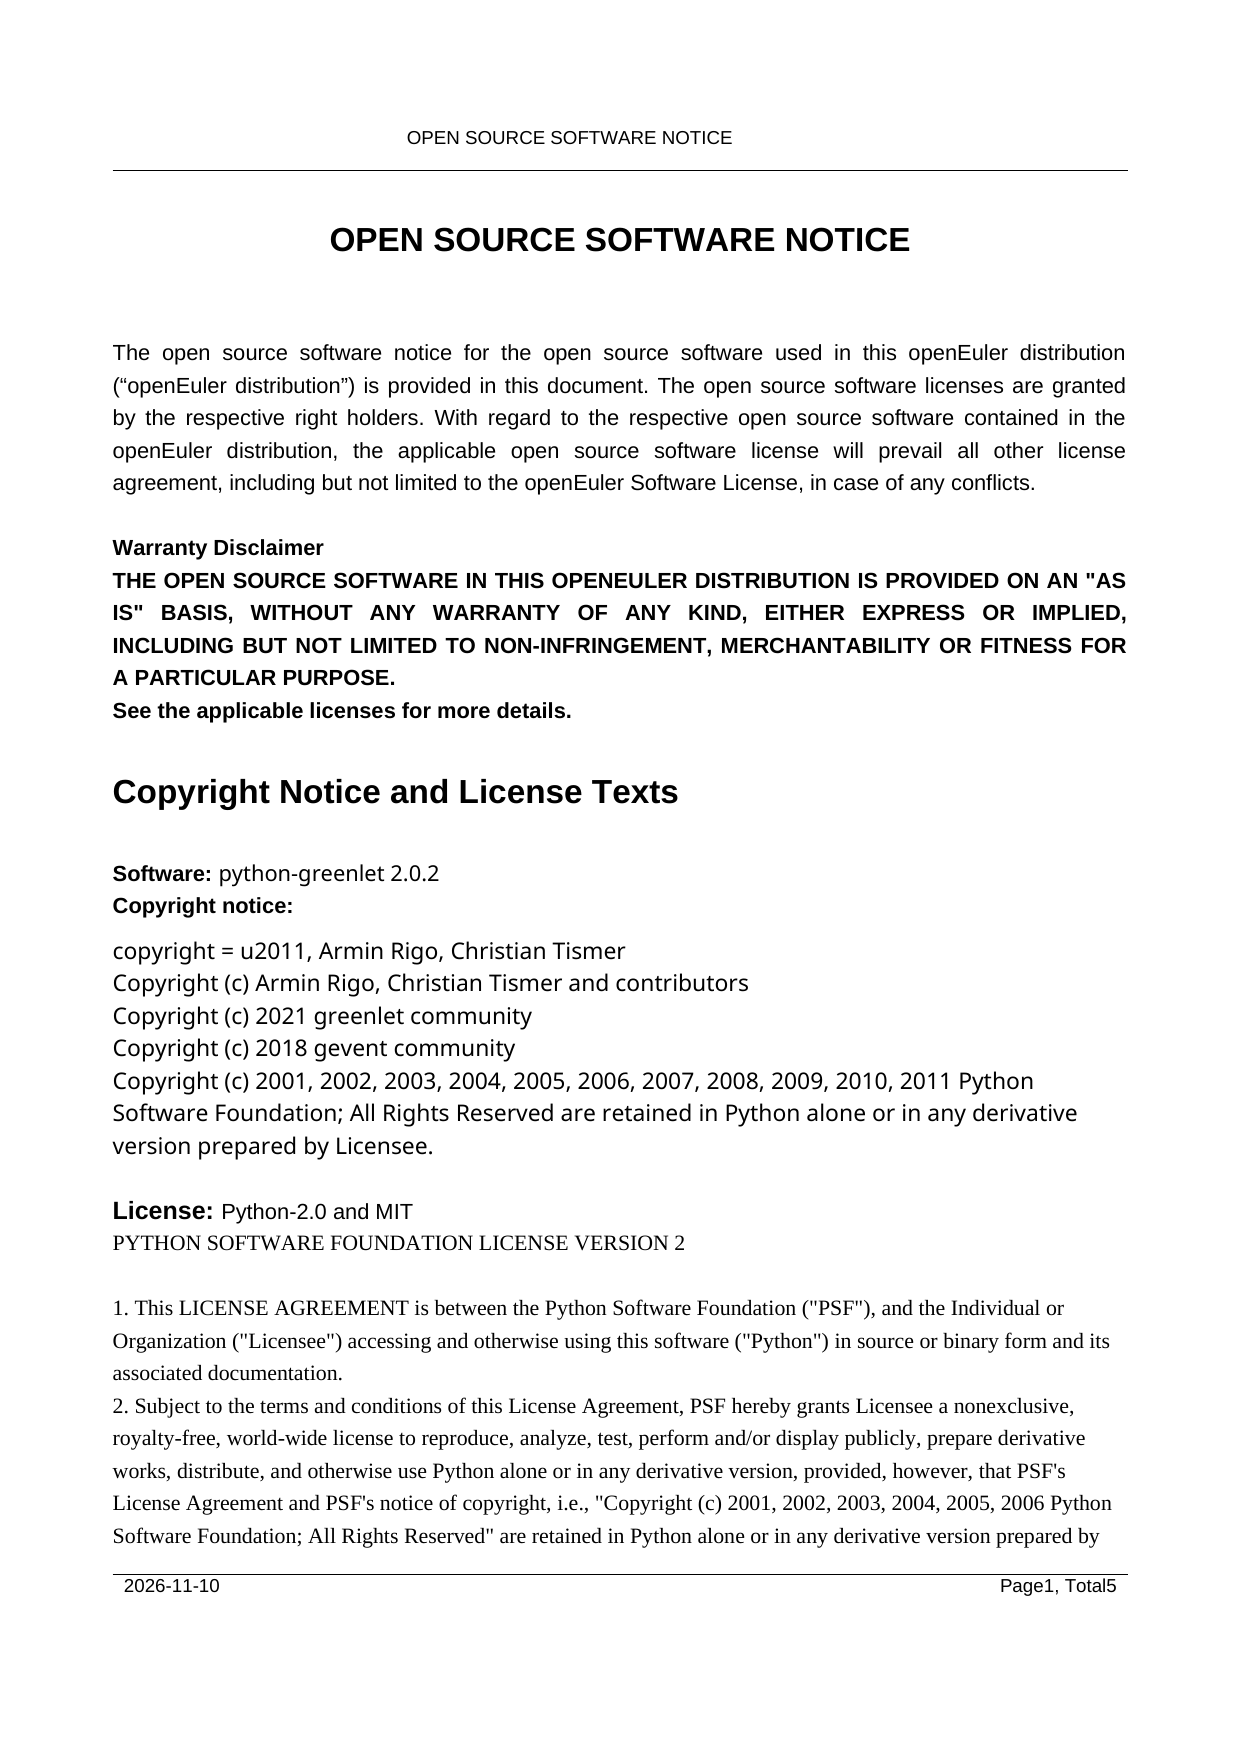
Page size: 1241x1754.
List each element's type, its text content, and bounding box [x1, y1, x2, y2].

text Copyright notice: [112, 889, 1128, 921]
text OPEN SOURCE SOFTWARE NOTICE [112, 206, 1128, 271]
text copyright = u2011, Armin Rigo, Christian Tismer Copyright (c) Armin Rigo, Christian Tismer and contributors Copyright (c) 2021 greenlet community Copyright (c) 2018 gevent community Copyright (c) 2001, 2002, 2003, 2004, 2005, 2006, 2007, 2008, 2009, 2010, 2011 Python Software Foundation; All Rights Reserved are retained in Python alone or in any derivative version prepared by Licensee. [112, 934, 1128, 1194]
title Software: python-greenlet 2.0.2 [112, 856, 1128, 889]
text Copyright Notice and License Texts [112, 759, 1128, 824]
text The open source software notice for the open source software used in this openEuler distribution (“openEuler distribution”) is provided in this document. The open source software licenses are granted by the respective right holders. With regard to the respective open source software contained in the openEuler distribution, the applicable open source software license will prevail all other license agreement, including but not limited to the openEuler Software License, in case of any conflicts. [112, 336, 1128, 499]
text THE OPEN SOURCE SOFTWARE IN THIS OPENEULER DISTRIBUTION IS PROVIDED ON AN "AS IS" BASIS, WITHOUT ANY WARRANTY OF ANY KIND, EITHER EXPRESS OR IMPLIED, INCLUDING BUT NOT LIMITED TO NON-INFRINGEMENT, MERCHANTABILITY OR FITNESS FOR A PARTICULAR PURPOSE. See the applicable licenses for more details. [112, 564, 1128, 726]
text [112, 1226, 1128, 1551]
text License: Python-2.0 and MIT [112, 1194, 1128, 1226]
text Warranty Disclaimer [112, 531, 1128, 564]
